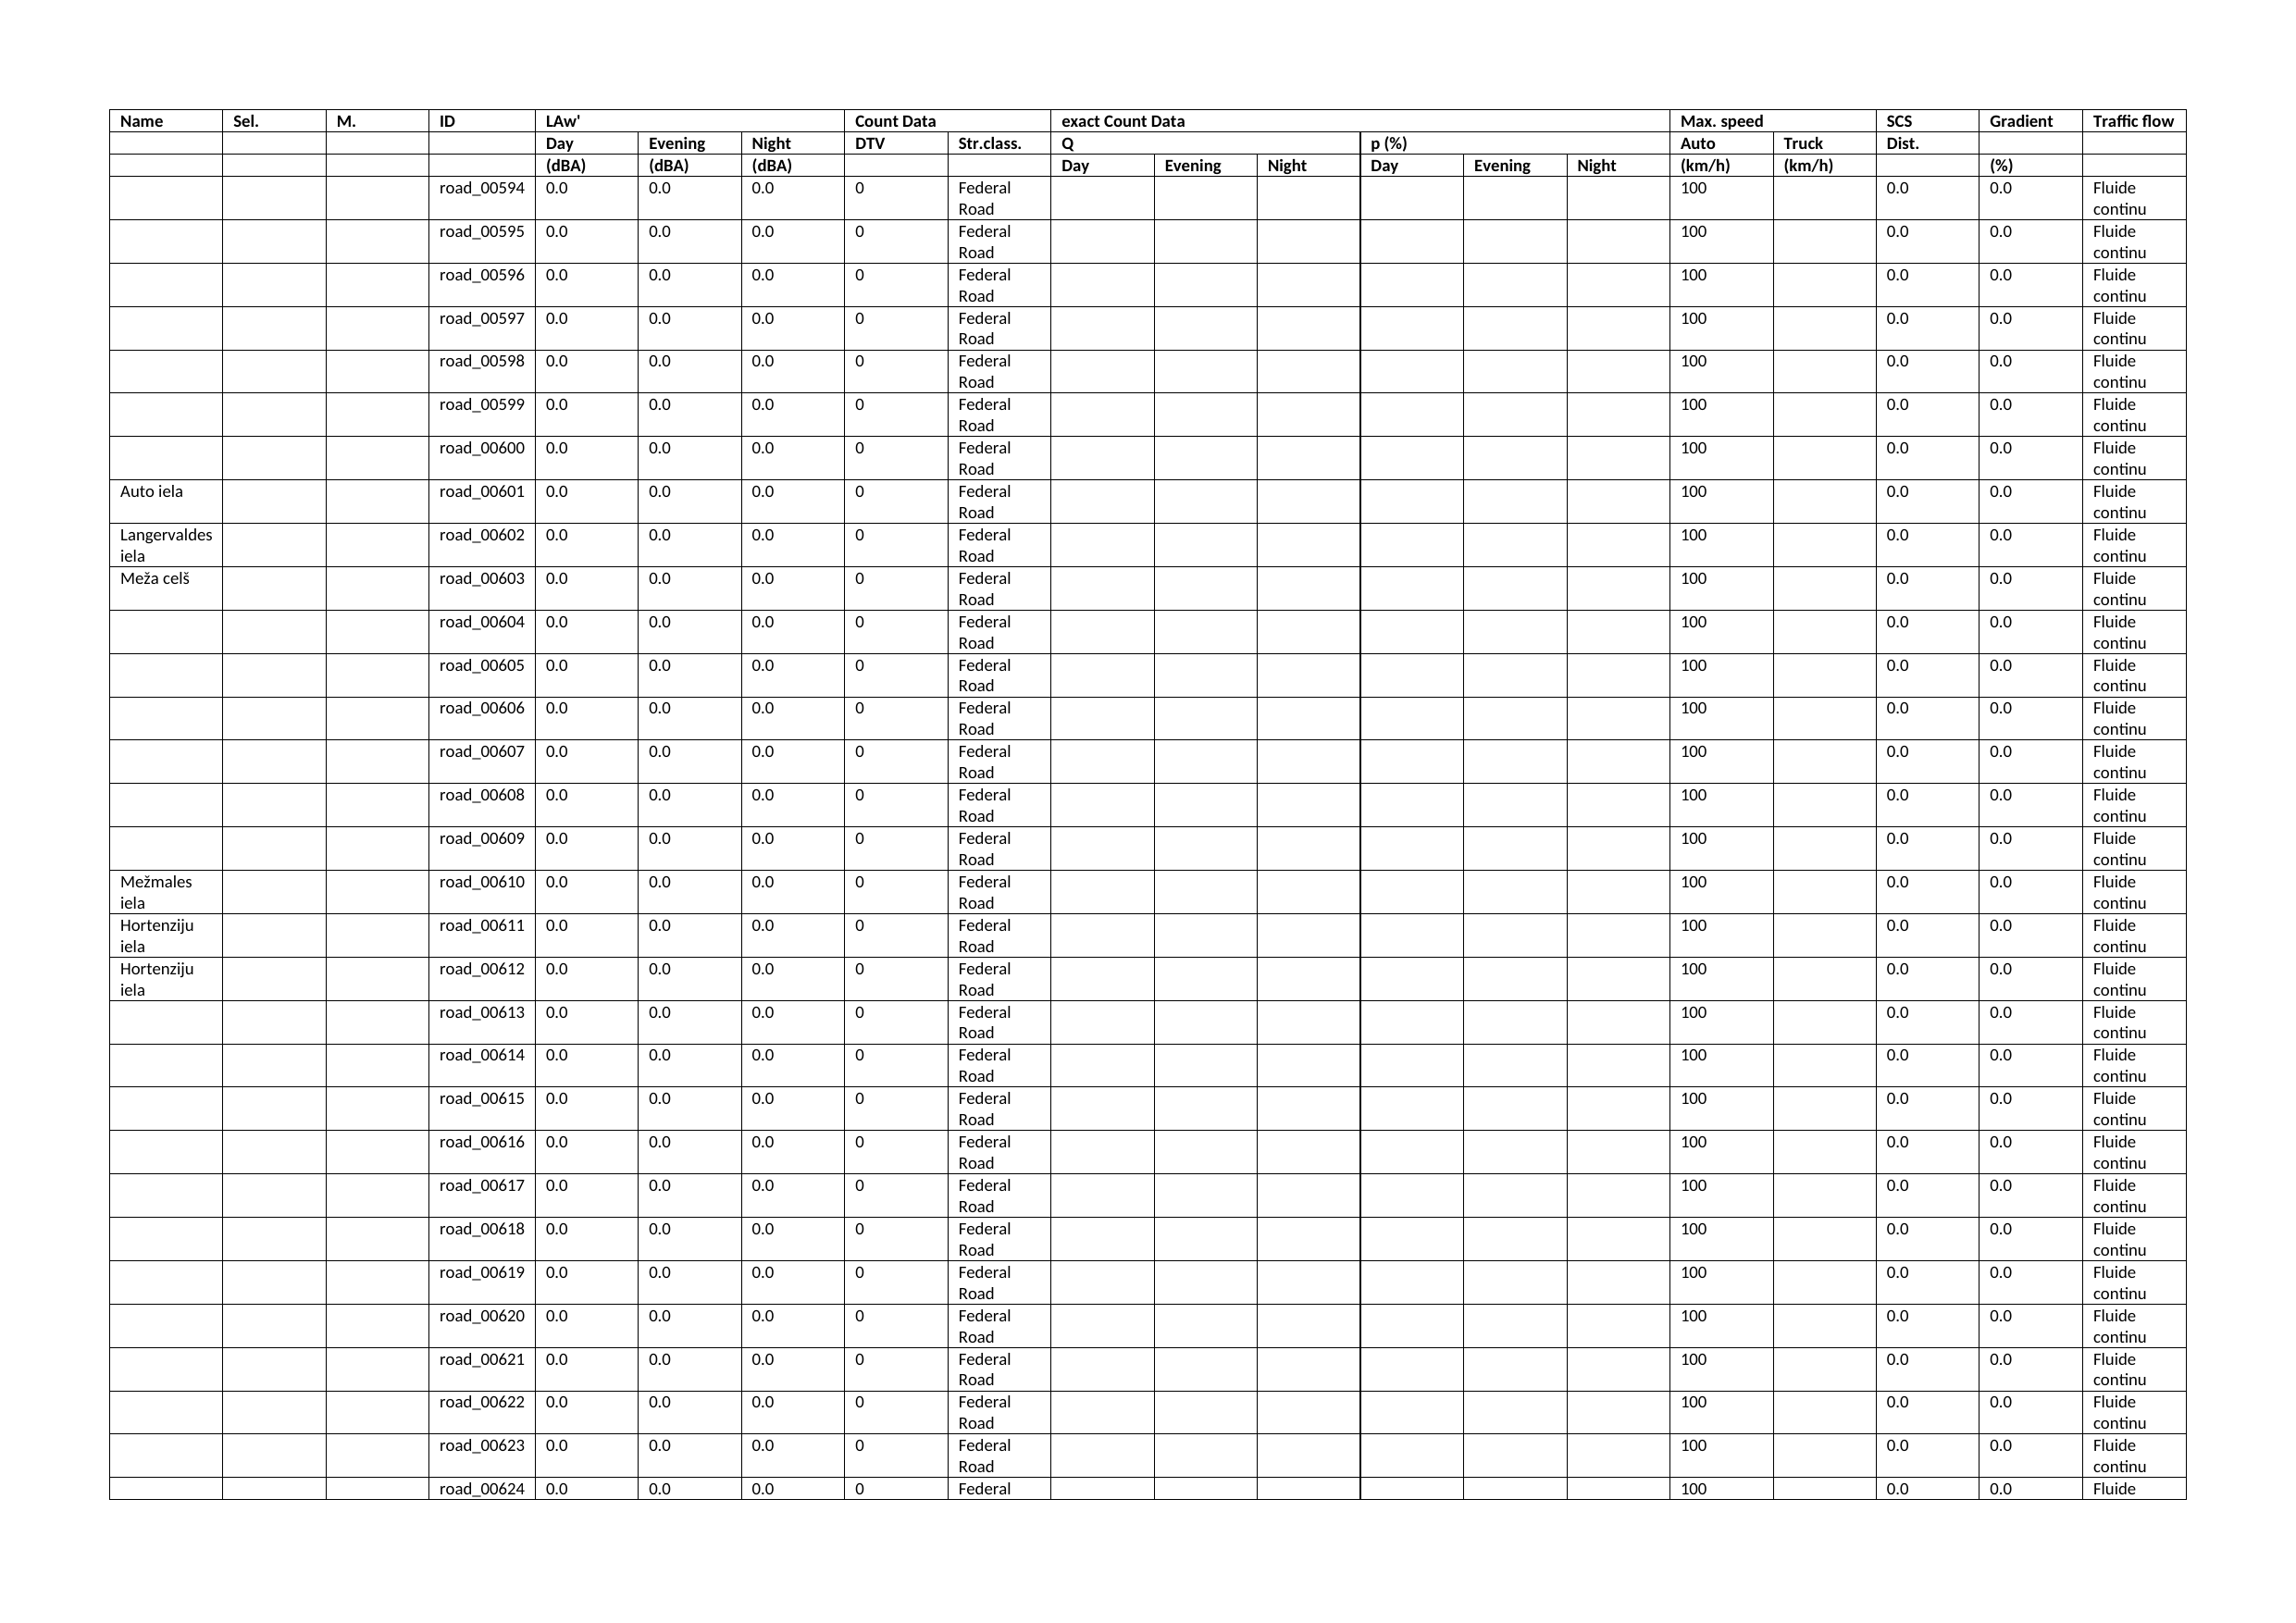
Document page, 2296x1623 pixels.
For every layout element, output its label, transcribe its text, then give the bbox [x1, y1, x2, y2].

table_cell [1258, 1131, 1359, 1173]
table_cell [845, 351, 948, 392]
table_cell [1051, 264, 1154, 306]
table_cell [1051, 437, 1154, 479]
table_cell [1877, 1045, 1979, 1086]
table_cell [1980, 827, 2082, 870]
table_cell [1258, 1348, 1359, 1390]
table_header Max. speed [1670, 110, 1876, 131]
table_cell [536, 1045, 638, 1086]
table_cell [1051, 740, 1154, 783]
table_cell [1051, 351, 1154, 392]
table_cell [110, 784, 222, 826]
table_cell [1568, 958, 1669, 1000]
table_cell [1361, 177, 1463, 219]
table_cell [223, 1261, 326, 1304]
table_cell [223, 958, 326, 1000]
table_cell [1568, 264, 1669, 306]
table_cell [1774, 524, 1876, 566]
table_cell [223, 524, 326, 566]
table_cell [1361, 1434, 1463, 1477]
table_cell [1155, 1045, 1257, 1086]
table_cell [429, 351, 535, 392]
table_header LAw' [536, 110, 844, 131]
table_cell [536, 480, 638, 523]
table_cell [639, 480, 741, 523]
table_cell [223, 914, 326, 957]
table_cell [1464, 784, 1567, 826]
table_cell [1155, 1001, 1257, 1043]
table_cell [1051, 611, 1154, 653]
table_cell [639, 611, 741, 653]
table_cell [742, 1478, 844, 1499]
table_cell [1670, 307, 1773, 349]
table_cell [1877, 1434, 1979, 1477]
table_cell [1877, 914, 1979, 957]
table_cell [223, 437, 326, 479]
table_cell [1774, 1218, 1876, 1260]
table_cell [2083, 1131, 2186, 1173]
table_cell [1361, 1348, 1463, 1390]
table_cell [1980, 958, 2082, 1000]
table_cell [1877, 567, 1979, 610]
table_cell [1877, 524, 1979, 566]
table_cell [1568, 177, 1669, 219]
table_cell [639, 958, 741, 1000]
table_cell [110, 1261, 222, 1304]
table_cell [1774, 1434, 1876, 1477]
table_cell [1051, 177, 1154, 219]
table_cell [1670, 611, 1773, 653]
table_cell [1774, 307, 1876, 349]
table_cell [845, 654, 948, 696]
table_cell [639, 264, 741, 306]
table_cell DTV [845, 132, 948, 154]
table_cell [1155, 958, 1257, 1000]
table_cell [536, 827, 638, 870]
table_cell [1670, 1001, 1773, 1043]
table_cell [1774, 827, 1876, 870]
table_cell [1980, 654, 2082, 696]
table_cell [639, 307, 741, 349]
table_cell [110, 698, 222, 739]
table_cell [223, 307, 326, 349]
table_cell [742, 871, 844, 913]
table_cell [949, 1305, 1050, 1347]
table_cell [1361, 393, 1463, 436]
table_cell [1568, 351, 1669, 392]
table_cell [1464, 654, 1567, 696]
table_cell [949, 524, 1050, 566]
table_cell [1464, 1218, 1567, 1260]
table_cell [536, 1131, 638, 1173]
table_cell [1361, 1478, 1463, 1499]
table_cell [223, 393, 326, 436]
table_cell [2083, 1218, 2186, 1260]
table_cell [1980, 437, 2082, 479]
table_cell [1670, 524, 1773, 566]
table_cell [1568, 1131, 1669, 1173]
table_header SCS [1877, 110, 1979, 131]
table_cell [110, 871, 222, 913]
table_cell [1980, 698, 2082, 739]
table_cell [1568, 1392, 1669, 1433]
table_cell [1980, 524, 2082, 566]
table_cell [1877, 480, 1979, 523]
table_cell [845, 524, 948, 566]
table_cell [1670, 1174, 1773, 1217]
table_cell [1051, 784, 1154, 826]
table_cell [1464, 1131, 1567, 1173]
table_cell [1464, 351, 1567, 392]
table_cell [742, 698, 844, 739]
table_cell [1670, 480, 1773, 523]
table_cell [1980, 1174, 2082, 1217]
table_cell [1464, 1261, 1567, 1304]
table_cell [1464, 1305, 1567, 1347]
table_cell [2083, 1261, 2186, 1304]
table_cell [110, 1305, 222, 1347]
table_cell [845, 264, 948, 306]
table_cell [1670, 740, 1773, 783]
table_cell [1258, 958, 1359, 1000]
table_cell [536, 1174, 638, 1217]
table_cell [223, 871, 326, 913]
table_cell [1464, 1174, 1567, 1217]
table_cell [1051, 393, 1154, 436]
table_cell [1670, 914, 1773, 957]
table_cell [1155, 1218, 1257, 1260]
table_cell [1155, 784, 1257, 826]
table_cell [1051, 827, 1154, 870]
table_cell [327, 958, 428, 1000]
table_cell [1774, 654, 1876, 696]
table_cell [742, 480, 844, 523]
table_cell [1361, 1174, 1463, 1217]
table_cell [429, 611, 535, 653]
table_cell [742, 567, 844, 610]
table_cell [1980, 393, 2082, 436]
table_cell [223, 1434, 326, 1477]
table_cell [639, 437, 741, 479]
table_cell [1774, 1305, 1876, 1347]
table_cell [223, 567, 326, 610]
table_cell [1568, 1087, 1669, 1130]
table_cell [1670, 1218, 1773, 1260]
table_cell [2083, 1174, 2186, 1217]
table_cell Evening [1155, 155, 1257, 176]
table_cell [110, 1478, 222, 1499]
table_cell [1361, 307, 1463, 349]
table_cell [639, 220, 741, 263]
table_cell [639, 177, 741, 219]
table_cell p (%) [1361, 132, 1669, 154]
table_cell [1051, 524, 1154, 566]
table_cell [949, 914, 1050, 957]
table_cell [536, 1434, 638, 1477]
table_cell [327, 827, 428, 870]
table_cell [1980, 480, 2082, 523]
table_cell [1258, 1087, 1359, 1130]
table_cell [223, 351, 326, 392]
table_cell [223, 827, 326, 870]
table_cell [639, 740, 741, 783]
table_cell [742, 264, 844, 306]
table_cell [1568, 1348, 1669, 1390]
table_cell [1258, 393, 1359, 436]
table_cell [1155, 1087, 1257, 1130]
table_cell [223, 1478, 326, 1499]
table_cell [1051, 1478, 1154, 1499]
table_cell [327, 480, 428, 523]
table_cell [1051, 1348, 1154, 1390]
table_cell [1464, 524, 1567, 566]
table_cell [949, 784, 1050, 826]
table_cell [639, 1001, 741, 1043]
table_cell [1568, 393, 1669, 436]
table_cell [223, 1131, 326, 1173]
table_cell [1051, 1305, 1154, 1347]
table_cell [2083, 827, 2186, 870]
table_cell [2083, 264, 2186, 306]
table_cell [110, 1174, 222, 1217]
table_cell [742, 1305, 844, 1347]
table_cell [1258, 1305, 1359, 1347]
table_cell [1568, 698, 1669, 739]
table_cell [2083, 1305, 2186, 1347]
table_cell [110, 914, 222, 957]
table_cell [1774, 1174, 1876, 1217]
table_cell Day [536, 132, 638, 154]
table_cell Evening [639, 132, 741, 154]
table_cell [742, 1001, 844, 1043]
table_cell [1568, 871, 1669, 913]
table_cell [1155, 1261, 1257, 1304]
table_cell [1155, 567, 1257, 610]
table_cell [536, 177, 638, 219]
table_cell [110, 132, 222, 154]
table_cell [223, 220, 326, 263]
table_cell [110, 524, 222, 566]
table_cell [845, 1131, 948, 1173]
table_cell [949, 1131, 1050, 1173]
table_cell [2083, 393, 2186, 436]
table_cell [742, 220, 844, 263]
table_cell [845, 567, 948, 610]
table_cell Auto [1670, 132, 1773, 154]
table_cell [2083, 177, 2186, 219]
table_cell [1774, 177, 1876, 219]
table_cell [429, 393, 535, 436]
table_cell (%) [1980, 155, 2082, 176]
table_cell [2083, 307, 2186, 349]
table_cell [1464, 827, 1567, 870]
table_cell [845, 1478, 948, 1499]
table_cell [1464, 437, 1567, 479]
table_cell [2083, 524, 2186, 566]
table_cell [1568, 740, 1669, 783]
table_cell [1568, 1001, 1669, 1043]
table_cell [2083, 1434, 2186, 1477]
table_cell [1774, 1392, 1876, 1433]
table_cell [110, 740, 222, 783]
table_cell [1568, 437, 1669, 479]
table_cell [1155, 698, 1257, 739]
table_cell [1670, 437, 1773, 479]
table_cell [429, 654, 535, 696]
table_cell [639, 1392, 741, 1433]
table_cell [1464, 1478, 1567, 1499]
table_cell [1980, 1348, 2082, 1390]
table_header Traffic flow [2083, 110, 2186, 131]
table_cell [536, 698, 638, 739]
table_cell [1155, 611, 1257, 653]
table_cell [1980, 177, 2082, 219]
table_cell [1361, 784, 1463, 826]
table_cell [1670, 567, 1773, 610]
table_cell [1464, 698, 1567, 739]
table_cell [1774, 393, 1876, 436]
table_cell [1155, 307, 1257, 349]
table_cell [2083, 155, 2186, 176]
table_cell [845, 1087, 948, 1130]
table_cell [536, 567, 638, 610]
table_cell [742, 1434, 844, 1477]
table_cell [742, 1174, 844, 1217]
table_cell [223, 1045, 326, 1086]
table_cell [949, 155, 1050, 176]
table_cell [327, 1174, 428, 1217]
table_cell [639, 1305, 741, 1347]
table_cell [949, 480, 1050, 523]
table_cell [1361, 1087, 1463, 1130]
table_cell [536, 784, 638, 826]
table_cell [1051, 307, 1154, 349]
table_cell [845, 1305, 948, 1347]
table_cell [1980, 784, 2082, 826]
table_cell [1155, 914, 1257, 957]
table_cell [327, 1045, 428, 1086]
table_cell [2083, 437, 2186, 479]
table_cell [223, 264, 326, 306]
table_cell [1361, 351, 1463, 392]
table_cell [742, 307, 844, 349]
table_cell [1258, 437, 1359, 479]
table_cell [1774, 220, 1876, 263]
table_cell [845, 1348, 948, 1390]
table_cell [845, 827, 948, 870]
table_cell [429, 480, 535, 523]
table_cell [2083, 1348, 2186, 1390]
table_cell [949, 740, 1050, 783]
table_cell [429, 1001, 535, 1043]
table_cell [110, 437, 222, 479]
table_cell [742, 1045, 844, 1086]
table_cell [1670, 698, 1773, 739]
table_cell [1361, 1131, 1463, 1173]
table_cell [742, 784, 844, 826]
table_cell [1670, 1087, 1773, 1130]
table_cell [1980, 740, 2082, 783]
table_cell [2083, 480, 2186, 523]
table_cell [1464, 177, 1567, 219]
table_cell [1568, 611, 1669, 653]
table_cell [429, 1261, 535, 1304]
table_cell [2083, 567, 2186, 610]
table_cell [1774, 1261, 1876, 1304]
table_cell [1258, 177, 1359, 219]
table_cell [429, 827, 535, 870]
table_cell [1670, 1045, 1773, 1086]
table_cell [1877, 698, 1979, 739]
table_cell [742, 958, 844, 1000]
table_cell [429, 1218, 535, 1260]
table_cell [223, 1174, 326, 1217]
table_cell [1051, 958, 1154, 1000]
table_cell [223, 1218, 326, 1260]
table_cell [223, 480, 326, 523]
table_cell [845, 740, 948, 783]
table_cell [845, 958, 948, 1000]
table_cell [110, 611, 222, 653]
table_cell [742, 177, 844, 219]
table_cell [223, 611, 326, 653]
table_cell [845, 155, 948, 176]
table_cell [429, 155, 535, 176]
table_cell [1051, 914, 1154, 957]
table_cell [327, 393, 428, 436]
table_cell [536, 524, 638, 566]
table_cell Night [1568, 155, 1669, 176]
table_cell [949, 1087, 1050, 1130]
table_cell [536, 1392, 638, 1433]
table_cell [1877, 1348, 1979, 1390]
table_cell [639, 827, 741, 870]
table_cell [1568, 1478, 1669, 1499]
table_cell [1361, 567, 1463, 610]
table_cell (dBA) [639, 155, 741, 176]
table_cell (km/h) [1774, 155, 1876, 176]
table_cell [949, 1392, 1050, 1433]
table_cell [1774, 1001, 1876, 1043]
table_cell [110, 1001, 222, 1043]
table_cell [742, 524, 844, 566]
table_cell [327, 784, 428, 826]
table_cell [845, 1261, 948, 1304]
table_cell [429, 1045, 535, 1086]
table_cell Str.class. [949, 132, 1050, 154]
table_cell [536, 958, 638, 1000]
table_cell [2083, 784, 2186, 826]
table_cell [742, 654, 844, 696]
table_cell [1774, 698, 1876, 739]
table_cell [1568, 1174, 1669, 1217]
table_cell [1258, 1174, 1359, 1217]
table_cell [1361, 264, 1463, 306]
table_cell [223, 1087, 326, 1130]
table_cell (km/h) [1670, 155, 1773, 176]
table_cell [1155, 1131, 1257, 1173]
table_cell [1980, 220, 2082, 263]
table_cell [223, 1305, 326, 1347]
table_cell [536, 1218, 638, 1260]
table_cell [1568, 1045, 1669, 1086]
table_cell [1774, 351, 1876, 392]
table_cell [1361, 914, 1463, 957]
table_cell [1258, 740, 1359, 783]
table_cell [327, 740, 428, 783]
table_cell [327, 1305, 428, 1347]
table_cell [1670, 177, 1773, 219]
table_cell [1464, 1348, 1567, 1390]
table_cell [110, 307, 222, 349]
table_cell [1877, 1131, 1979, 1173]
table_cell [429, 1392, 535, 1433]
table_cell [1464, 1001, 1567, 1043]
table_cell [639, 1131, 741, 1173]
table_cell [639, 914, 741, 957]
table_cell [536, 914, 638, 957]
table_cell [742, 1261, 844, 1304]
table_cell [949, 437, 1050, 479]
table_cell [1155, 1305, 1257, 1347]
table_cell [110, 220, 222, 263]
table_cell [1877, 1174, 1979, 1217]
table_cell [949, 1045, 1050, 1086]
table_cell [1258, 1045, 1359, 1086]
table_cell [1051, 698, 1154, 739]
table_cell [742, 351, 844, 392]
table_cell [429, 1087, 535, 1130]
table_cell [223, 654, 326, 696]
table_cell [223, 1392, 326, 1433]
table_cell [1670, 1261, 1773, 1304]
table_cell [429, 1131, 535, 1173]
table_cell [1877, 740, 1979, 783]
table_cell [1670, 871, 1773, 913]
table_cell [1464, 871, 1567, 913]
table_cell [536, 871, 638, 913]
table_cell Evening [1464, 155, 1567, 176]
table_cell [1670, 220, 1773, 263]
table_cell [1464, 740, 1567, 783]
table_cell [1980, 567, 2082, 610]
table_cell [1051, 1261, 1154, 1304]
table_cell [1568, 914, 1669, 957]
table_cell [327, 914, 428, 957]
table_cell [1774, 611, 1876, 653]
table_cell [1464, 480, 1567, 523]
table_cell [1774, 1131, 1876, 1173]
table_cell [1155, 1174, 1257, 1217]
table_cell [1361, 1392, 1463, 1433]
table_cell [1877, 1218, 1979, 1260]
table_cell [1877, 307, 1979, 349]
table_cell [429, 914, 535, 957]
table_cell Night [1258, 155, 1359, 176]
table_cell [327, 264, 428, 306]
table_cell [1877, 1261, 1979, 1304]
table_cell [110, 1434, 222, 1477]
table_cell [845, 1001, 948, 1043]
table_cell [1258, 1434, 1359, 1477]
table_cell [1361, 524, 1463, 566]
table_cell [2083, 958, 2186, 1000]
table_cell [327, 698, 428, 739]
table_cell [1980, 132, 2082, 154]
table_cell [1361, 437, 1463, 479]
table_cell Truck [1774, 132, 1876, 154]
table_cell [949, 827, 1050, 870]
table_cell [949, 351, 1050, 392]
table_cell [223, 155, 326, 176]
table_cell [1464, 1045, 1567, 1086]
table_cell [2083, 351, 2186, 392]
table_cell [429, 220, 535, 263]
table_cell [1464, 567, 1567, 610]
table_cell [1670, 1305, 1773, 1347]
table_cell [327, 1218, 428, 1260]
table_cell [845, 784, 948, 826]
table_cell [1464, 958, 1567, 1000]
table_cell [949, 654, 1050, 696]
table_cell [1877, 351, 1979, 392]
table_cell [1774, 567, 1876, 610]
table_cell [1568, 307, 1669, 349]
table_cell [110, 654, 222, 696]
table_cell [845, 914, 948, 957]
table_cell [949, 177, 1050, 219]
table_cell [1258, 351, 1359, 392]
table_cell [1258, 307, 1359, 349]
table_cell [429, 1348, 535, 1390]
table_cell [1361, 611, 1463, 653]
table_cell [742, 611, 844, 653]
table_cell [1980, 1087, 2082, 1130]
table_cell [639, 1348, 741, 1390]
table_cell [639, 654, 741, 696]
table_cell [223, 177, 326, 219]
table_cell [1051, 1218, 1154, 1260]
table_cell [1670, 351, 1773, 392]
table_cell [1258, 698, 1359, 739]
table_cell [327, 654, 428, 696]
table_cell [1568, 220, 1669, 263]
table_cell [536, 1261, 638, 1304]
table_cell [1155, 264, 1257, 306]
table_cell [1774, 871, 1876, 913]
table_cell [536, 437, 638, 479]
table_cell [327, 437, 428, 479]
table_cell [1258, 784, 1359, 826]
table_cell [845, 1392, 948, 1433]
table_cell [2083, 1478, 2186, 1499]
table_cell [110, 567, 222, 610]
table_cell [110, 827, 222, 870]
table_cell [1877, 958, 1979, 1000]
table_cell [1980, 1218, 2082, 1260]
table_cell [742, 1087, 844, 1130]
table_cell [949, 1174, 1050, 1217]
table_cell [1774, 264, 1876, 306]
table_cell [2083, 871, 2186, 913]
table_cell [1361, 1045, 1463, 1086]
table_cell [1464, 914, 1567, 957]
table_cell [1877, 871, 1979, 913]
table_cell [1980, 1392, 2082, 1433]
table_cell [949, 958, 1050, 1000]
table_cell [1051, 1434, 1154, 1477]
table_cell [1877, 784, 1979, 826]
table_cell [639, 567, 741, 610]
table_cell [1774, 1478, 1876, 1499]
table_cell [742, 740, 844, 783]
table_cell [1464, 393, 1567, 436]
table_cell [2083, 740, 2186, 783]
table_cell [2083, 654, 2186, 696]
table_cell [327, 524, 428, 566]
table_header Count Data [845, 110, 1050, 131]
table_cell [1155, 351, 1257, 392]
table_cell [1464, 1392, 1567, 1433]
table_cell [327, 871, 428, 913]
table_cell [429, 132, 535, 154]
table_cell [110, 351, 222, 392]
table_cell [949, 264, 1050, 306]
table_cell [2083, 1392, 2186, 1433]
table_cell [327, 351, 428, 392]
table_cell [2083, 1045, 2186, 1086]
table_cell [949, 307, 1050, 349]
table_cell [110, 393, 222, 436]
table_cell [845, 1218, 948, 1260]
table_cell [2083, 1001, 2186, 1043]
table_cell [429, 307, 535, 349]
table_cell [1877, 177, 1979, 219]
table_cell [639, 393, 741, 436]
table_cell [110, 155, 222, 176]
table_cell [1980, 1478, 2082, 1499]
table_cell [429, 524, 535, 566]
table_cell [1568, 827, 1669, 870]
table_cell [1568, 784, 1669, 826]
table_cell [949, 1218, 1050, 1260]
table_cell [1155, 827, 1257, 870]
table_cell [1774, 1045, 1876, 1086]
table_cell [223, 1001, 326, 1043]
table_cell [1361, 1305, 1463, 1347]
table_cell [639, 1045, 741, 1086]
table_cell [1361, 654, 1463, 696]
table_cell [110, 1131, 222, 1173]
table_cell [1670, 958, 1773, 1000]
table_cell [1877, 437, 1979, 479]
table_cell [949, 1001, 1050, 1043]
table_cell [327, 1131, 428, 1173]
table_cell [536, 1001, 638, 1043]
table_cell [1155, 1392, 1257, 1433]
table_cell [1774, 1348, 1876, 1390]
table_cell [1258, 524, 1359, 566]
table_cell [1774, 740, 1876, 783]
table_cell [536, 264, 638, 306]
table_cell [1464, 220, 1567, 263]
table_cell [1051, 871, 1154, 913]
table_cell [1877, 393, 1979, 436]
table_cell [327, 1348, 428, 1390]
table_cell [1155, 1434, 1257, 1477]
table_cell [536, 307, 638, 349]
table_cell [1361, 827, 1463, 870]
table_cell (dBA) [536, 155, 638, 176]
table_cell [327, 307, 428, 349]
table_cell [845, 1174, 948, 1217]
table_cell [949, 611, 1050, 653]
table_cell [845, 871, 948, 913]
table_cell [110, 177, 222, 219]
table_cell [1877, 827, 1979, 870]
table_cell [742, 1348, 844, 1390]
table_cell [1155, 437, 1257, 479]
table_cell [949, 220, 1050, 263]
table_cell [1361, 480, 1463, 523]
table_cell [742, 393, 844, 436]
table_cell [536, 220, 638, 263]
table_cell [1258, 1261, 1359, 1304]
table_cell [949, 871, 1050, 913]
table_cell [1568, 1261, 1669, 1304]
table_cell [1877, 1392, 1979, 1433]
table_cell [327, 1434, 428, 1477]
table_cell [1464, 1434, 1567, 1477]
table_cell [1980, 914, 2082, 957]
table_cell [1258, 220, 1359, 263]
table_header Sel. [223, 110, 326, 131]
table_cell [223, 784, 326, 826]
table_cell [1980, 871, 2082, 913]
table_header Gradient [1980, 110, 2082, 131]
table_cell Day [1051, 155, 1154, 176]
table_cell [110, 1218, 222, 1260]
table_cell (dBA) [742, 155, 844, 176]
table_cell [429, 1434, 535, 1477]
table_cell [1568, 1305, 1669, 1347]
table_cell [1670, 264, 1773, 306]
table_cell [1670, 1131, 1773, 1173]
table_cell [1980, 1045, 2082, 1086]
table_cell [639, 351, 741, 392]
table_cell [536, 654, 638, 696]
table_cell [2083, 132, 2186, 154]
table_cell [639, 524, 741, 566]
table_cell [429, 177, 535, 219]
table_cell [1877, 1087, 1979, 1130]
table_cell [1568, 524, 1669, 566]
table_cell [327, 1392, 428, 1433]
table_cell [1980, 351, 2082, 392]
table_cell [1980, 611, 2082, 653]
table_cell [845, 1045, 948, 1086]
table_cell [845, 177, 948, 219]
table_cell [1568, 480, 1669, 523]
table_cell Night [742, 132, 844, 154]
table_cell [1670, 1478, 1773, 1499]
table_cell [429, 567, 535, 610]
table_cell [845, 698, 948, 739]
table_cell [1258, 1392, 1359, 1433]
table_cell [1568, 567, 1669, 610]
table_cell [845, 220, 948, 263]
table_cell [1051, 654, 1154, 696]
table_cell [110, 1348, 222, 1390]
table_cell [327, 132, 428, 154]
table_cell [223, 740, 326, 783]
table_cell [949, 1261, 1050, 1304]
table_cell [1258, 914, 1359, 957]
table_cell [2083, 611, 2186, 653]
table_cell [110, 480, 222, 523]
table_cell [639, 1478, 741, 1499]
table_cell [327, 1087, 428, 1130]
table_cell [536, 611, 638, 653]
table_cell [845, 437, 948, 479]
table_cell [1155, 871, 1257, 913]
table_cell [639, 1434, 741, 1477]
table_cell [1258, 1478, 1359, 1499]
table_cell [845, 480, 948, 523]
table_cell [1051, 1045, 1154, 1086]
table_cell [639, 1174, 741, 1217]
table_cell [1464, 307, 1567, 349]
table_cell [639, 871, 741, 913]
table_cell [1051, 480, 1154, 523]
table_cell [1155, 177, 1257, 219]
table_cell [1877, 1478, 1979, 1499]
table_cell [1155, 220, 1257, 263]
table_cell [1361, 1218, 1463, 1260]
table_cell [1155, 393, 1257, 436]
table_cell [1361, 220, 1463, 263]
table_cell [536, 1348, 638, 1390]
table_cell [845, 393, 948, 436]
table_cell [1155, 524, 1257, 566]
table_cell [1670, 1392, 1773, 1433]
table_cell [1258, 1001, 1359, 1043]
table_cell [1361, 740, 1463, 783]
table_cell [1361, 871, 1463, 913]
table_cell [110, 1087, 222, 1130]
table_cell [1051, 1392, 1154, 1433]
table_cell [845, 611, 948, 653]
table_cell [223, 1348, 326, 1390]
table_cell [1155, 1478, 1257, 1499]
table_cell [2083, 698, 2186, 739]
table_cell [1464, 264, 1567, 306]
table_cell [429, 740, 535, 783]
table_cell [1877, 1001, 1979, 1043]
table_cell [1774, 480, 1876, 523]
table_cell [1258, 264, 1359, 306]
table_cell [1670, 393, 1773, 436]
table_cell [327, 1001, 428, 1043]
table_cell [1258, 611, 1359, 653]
table_header M. [327, 110, 428, 131]
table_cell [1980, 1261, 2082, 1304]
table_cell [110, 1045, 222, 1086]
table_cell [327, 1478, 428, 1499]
table_cell Dist. [1877, 132, 1979, 154]
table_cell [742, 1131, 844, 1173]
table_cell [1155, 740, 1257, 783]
table_header ID [429, 110, 535, 131]
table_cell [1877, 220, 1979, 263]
table_cell [327, 155, 428, 176]
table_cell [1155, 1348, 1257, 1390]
table_cell [1877, 155, 1979, 176]
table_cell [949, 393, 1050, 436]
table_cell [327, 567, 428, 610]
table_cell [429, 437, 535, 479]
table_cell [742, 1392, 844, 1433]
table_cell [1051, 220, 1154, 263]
table_header exact Count Data [1051, 110, 1669, 131]
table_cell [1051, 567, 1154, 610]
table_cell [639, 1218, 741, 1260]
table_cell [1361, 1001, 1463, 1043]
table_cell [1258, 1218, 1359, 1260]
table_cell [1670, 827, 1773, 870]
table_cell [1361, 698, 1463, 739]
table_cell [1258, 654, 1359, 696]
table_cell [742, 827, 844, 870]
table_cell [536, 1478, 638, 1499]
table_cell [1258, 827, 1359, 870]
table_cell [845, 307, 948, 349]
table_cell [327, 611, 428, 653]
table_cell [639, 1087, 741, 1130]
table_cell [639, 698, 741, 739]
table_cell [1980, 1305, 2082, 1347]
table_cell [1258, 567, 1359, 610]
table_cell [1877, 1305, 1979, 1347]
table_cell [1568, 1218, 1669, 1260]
table_cell Q [1051, 132, 1359, 154]
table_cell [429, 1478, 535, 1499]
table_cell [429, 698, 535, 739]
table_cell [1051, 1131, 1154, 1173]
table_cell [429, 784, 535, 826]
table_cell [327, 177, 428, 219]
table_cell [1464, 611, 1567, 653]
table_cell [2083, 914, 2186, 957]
table_cell [223, 132, 326, 154]
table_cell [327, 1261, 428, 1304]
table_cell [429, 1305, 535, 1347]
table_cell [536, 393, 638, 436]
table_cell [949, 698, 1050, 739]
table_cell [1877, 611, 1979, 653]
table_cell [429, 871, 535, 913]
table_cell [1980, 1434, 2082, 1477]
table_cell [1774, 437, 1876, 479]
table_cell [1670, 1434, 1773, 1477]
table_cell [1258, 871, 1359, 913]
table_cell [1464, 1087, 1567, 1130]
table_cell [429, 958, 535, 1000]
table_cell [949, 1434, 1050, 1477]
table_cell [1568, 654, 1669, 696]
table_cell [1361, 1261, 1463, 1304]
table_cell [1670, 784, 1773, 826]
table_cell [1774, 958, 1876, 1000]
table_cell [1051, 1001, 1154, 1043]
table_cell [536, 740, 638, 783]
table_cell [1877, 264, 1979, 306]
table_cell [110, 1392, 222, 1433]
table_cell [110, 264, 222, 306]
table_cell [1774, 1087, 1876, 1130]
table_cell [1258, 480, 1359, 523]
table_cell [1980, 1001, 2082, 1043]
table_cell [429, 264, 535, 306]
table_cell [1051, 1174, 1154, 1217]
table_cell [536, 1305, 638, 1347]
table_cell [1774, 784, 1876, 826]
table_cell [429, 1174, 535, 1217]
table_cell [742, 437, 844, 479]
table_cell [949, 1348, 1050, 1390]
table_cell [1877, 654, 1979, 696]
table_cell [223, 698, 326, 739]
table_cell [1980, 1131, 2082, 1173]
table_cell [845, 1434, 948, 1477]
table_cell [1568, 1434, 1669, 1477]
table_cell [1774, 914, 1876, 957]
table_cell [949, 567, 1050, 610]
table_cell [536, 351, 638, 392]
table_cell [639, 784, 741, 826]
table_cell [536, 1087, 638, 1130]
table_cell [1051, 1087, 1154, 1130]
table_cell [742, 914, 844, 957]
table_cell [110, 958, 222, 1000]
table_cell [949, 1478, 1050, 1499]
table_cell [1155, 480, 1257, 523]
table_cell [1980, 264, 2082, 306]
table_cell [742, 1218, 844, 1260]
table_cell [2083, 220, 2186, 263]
table_header Name [110, 110, 222, 131]
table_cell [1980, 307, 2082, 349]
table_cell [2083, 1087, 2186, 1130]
table_cell Day [1361, 155, 1463, 176]
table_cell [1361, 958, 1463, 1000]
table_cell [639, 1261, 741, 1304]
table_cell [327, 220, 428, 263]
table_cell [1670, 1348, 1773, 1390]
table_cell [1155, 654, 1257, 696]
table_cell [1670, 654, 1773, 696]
